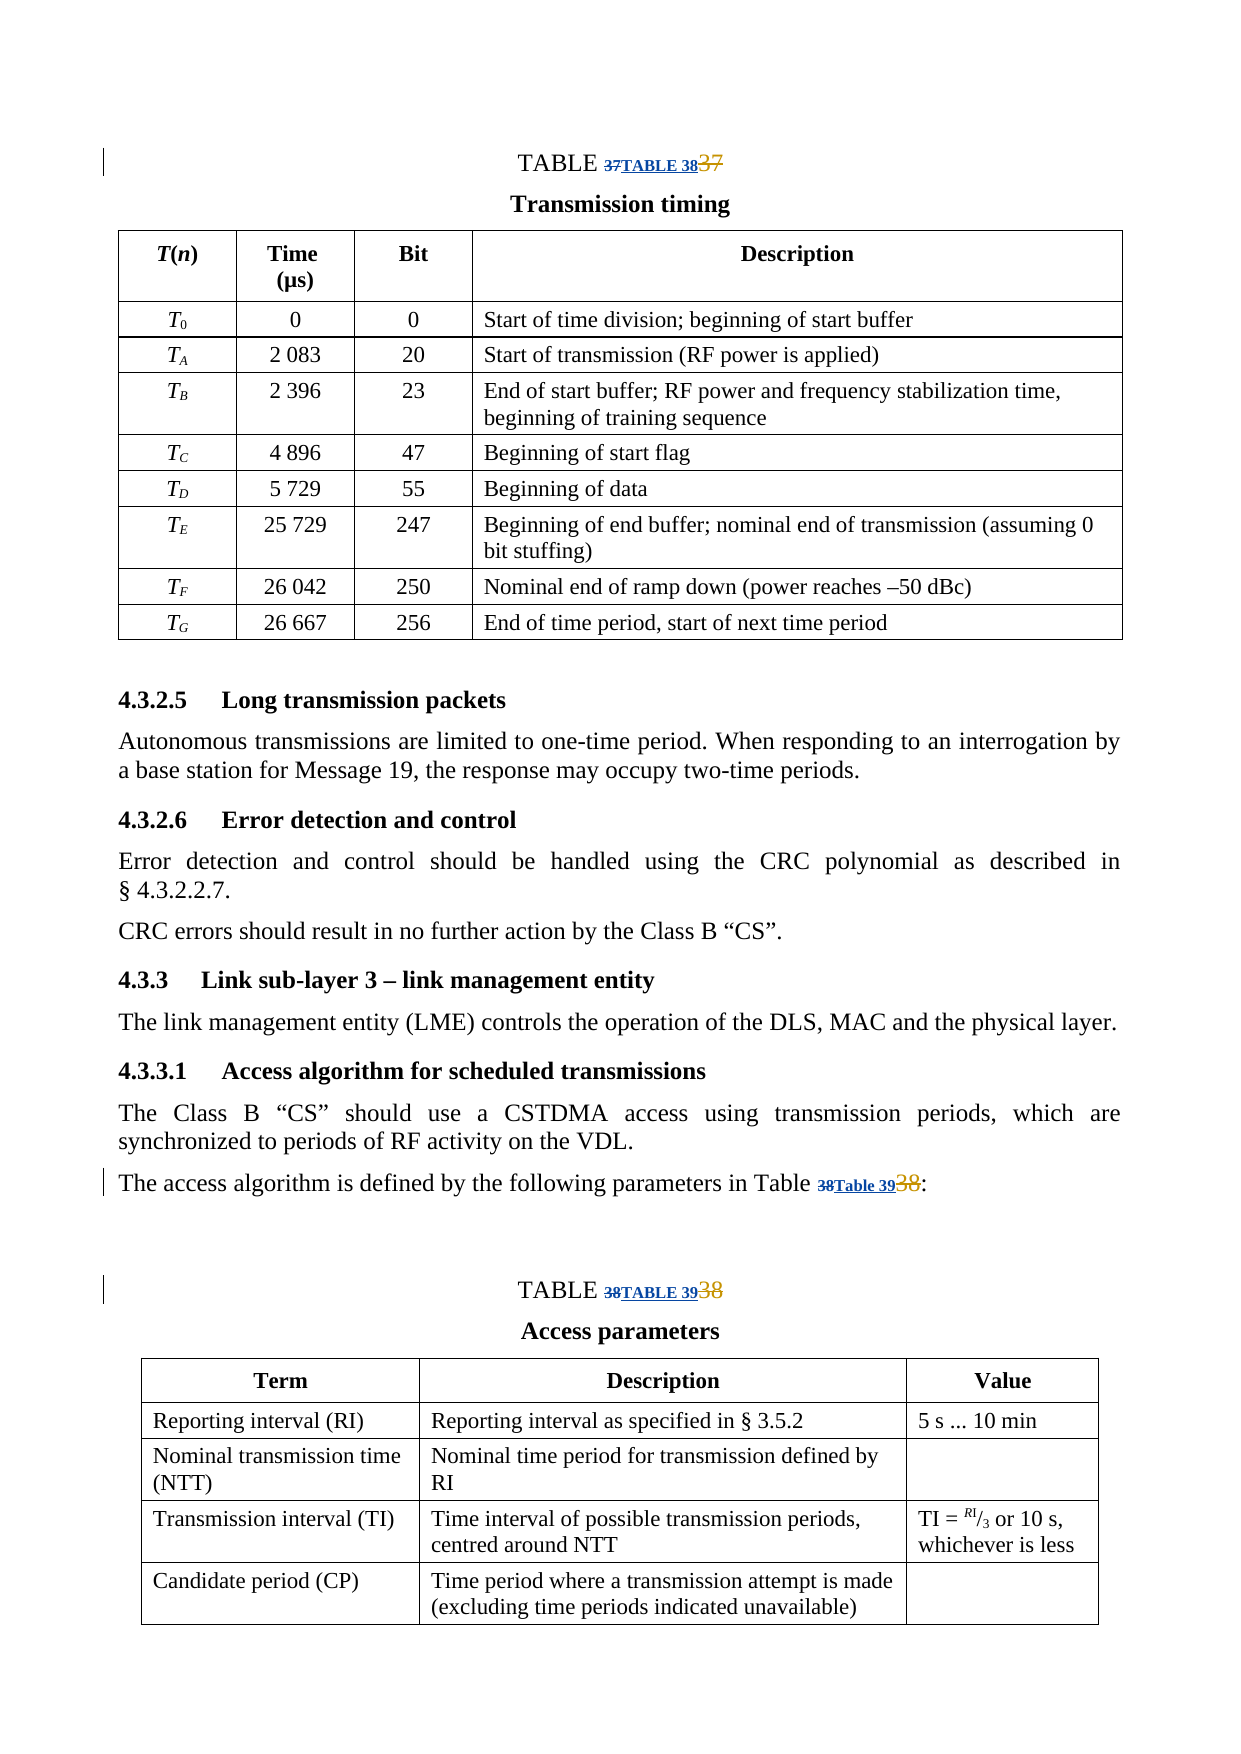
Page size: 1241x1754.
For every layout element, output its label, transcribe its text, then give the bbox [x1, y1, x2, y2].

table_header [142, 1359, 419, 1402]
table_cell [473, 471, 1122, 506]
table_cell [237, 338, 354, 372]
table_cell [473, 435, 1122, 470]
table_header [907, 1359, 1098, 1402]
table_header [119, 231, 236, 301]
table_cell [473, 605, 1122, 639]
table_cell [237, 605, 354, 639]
text The access algorithm is defined by the following parameters in Table : [118, 1168, 1122, 1196]
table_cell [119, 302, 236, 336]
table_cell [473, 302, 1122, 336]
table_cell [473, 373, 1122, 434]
title Access parameters [118, 1316, 1122, 1345]
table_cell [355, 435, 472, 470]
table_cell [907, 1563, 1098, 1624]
text CRC errors should result in no further action by the Class B “CS”. [118, 916, 1122, 945]
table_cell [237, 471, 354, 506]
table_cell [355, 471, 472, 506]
text The link management entity (LME) controls the operation of the DLS, MAC and the physical layer. [118, 1007, 1122, 1036]
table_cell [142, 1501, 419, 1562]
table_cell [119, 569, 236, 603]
text Error detection and control should be handled using the CRC polynomial as described in § 4.3.2.2.7. [118, 846, 1122, 903]
text TABLE [118, 1275, 1122, 1304]
text The Class B “CS” should use a CSTDMA access using transmission periods, which are synchronized to periods of RF activity on the VDL. [118, 1098, 1122, 1155]
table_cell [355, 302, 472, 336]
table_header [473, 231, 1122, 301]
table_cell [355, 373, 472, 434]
subtitle 4.3.2.6 Error detection and control [118, 805, 1122, 833]
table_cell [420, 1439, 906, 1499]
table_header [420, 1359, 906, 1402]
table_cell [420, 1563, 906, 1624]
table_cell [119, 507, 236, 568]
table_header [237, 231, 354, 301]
subtitle 4.3.2.5 Long transmission packets [118, 685, 1122, 714]
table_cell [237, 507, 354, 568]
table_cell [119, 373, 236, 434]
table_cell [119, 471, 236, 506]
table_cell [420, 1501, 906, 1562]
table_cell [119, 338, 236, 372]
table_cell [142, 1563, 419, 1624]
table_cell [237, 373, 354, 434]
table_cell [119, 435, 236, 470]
text Autonomous transmissions are limited to one-time period. When responding to an interrogation by a base station for Message 19, the response may occupy two-time periods. [118, 726, 1122, 784]
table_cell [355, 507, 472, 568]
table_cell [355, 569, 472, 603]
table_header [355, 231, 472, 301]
subtitle 4.3.3.1 Access algorithm for scheduled transmissions [118, 1056, 1122, 1085]
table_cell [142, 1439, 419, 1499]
title Transmission timing [118, 189, 1122, 218]
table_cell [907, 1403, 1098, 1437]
text TABLE [118, 148, 1122, 176]
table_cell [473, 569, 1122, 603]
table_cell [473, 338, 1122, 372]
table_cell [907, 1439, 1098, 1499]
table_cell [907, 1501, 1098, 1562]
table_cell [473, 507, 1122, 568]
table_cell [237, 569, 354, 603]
subtitle 4.3.3 Link sub-layer 3 – link management entity [118, 966, 1122, 994]
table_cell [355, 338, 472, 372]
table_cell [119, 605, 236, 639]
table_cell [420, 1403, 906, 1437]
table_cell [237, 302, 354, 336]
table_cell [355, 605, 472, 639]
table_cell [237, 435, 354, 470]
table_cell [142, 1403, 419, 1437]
